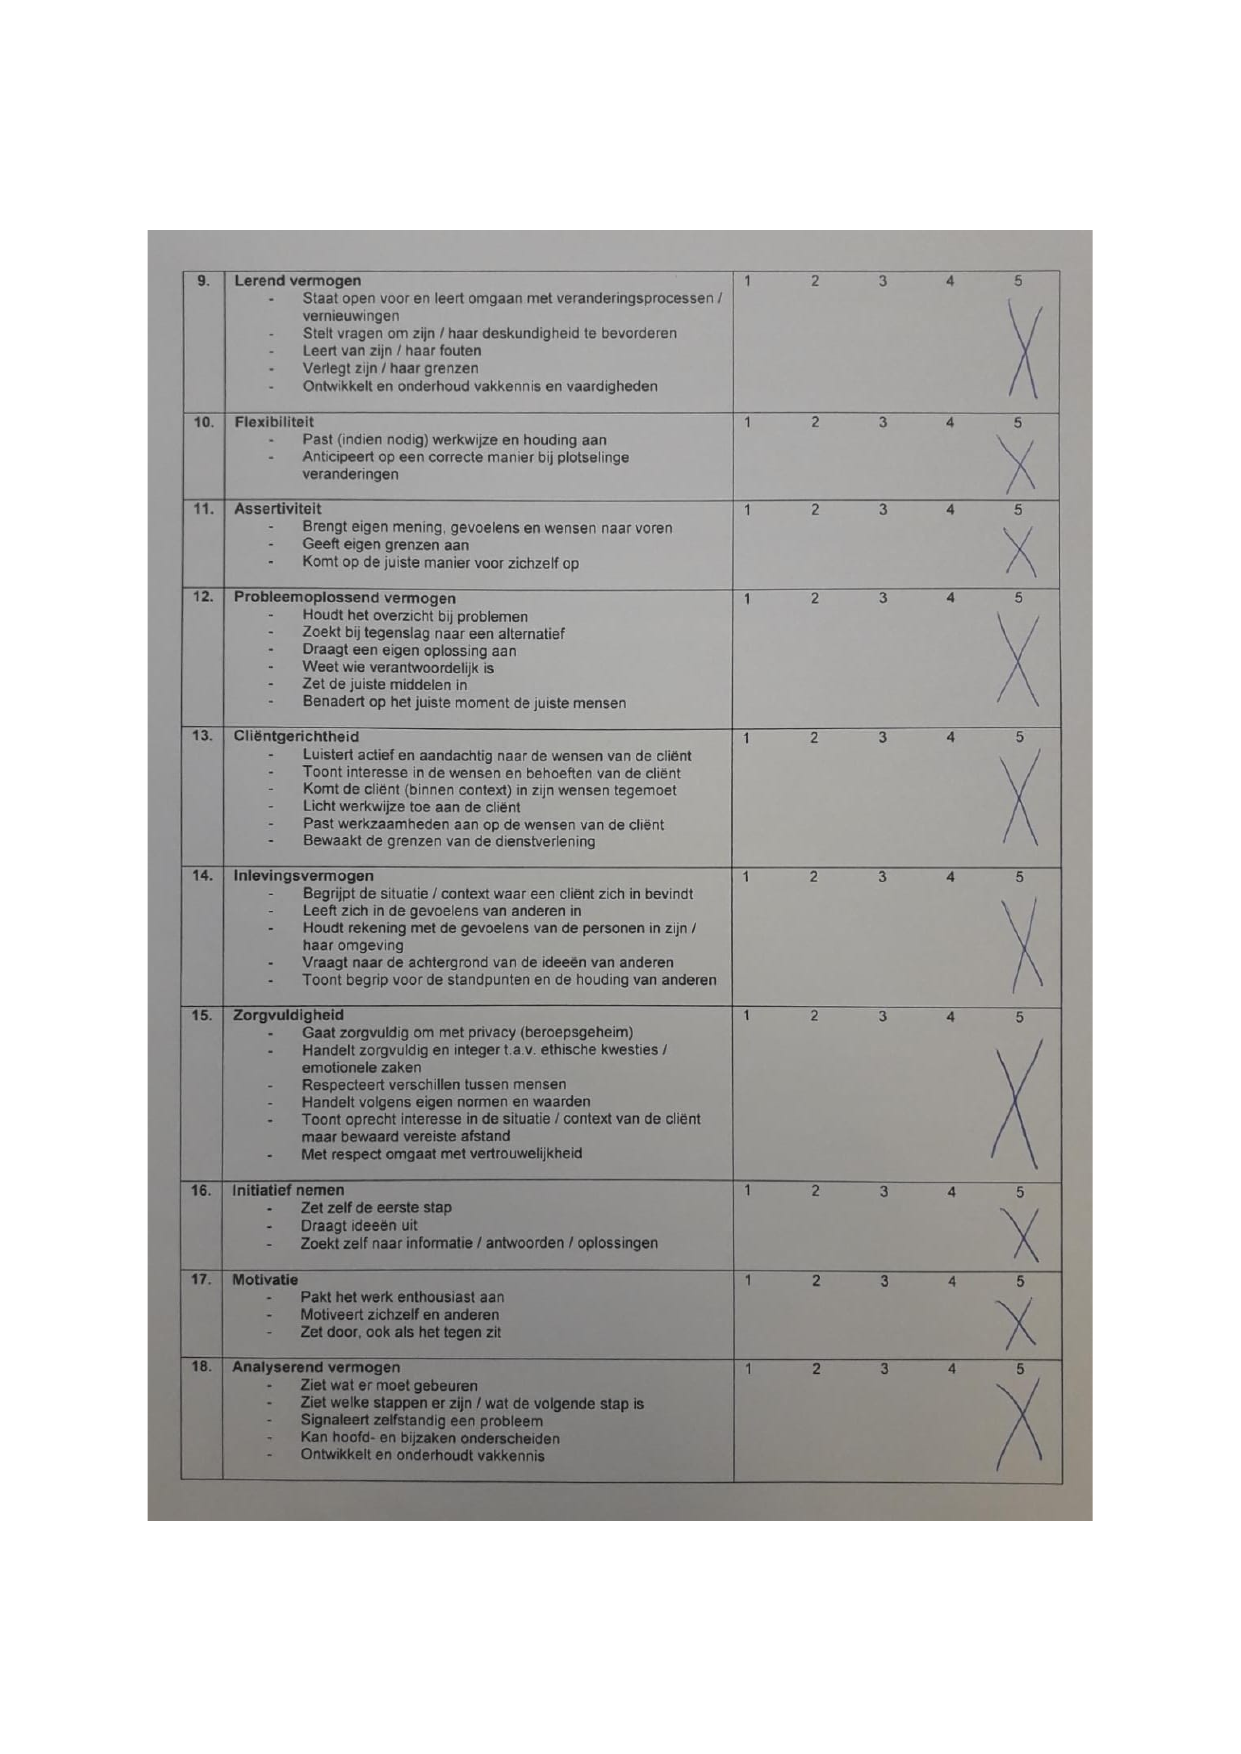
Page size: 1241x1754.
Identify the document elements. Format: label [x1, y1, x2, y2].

picture [147, 230, 1093, 1521]
